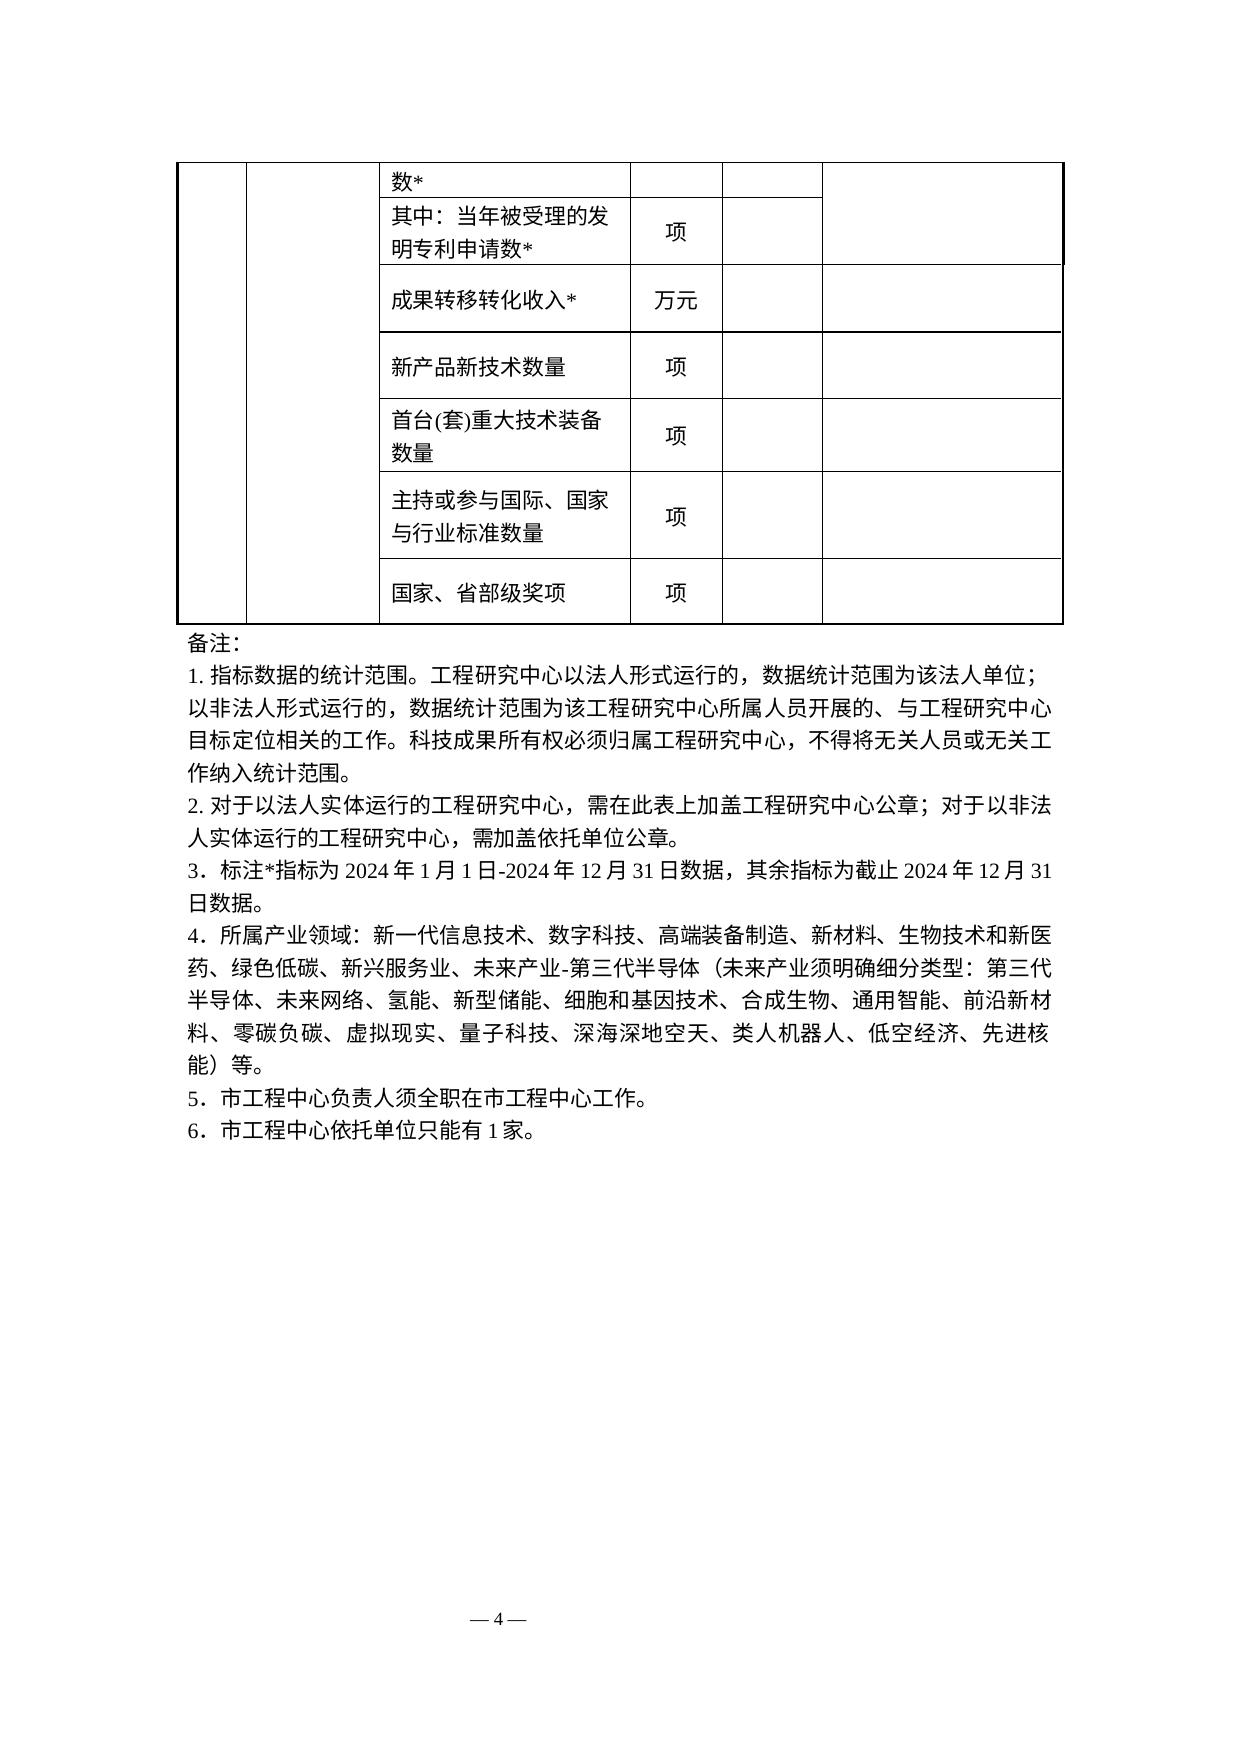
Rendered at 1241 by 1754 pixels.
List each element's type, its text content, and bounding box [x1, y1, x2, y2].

text 2. 对于以法人实体运行的工程研究中心，需在此表上加盖工程研究中心公章；对于以非法人实体运行的工程研究中心，需加盖依托单位公章。 [187, 788, 1053, 853]
table_cell 项 [631, 333, 722, 398]
table_cell 新产品新技术数量 [380, 333, 630, 398]
table_cell [823, 264, 1062, 331]
table_cell 其中：当年被受理的发明专利申请数* [380, 198, 630, 264]
table_cell [723, 163, 822, 197]
table_cell 万元 [631, 265, 722, 331]
table_cell [723, 559, 822, 623]
table_cell 国家、省部级奖项 [380, 559, 630, 623]
table_cell [723, 198, 822, 264]
table_cell 项 [631, 472, 722, 558]
text 3．标注*指标为2024年1月1日-2024年12月31日数据，其余指标为截止2024年12月31日数据。 [187, 853, 1053, 918]
table_cell 成果转移转化收入* [380, 265, 630, 331]
text 6．市工程中心依托单位只能有1家。 [187, 1113, 1053, 1145]
text 备注： [187, 625, 1053, 658]
table_cell [723, 333, 822, 398]
table_cell [723, 399, 822, 471]
table_cell [823, 331, 1062, 398]
table_cell 项 [631, 559, 722, 623]
table_cell [823, 471, 1062, 558]
table_cell 当年被受理的专利申请数* [380, 163, 630, 197]
table_cell 项 [631, 198, 722, 264]
table_cell 首台(套)重大技术装备数量 [380, 399, 630, 471]
text 1. 指标数据的统计范围。工程研究中心以法人形式运行的，数据统计范围为该法人单位；以非法人形式运行的，数据统计范围为该工程研究中心所属人员开展的、与工程研究中心目标定位相关的工作。科技成果所有权必须归属工程研究中心，不得将无关人员或无关工作纳入统计范围。 [187, 658, 1053, 788]
table_cell [723, 265, 822, 331]
table_cell [823, 398, 1062, 471]
table_cell [823, 558, 1062, 623]
table_cell [823, 163, 1062, 264]
table_cell 项 [631, 163, 722, 197]
text 5．市工程中心负责人须全职在市工程中心工作。 [187, 1080, 1053, 1113]
text 4．所属产业领域：新一代信息技术、数字科技、高端装备制造、新材料、生物技术和新医药、绿色低碳、新兴服务业、未来产业-第三代半导体（未来产业须明确细分类型：第三代半导体、未来网络、氢能、新型储能、细胞和基因技术、合成生物、通用智能、前沿新材料、零碳负碳、虚拟现实、量子科技、深海深地空天、类人机器人、低空经济、先进核能）等。 [187, 918, 1053, 1080]
table_cell 主持或参与国际、国家与行业标准数量 [380, 472, 630, 558]
table_cell 项 [631, 399, 722, 471]
table_cell [723, 472, 822, 558]
